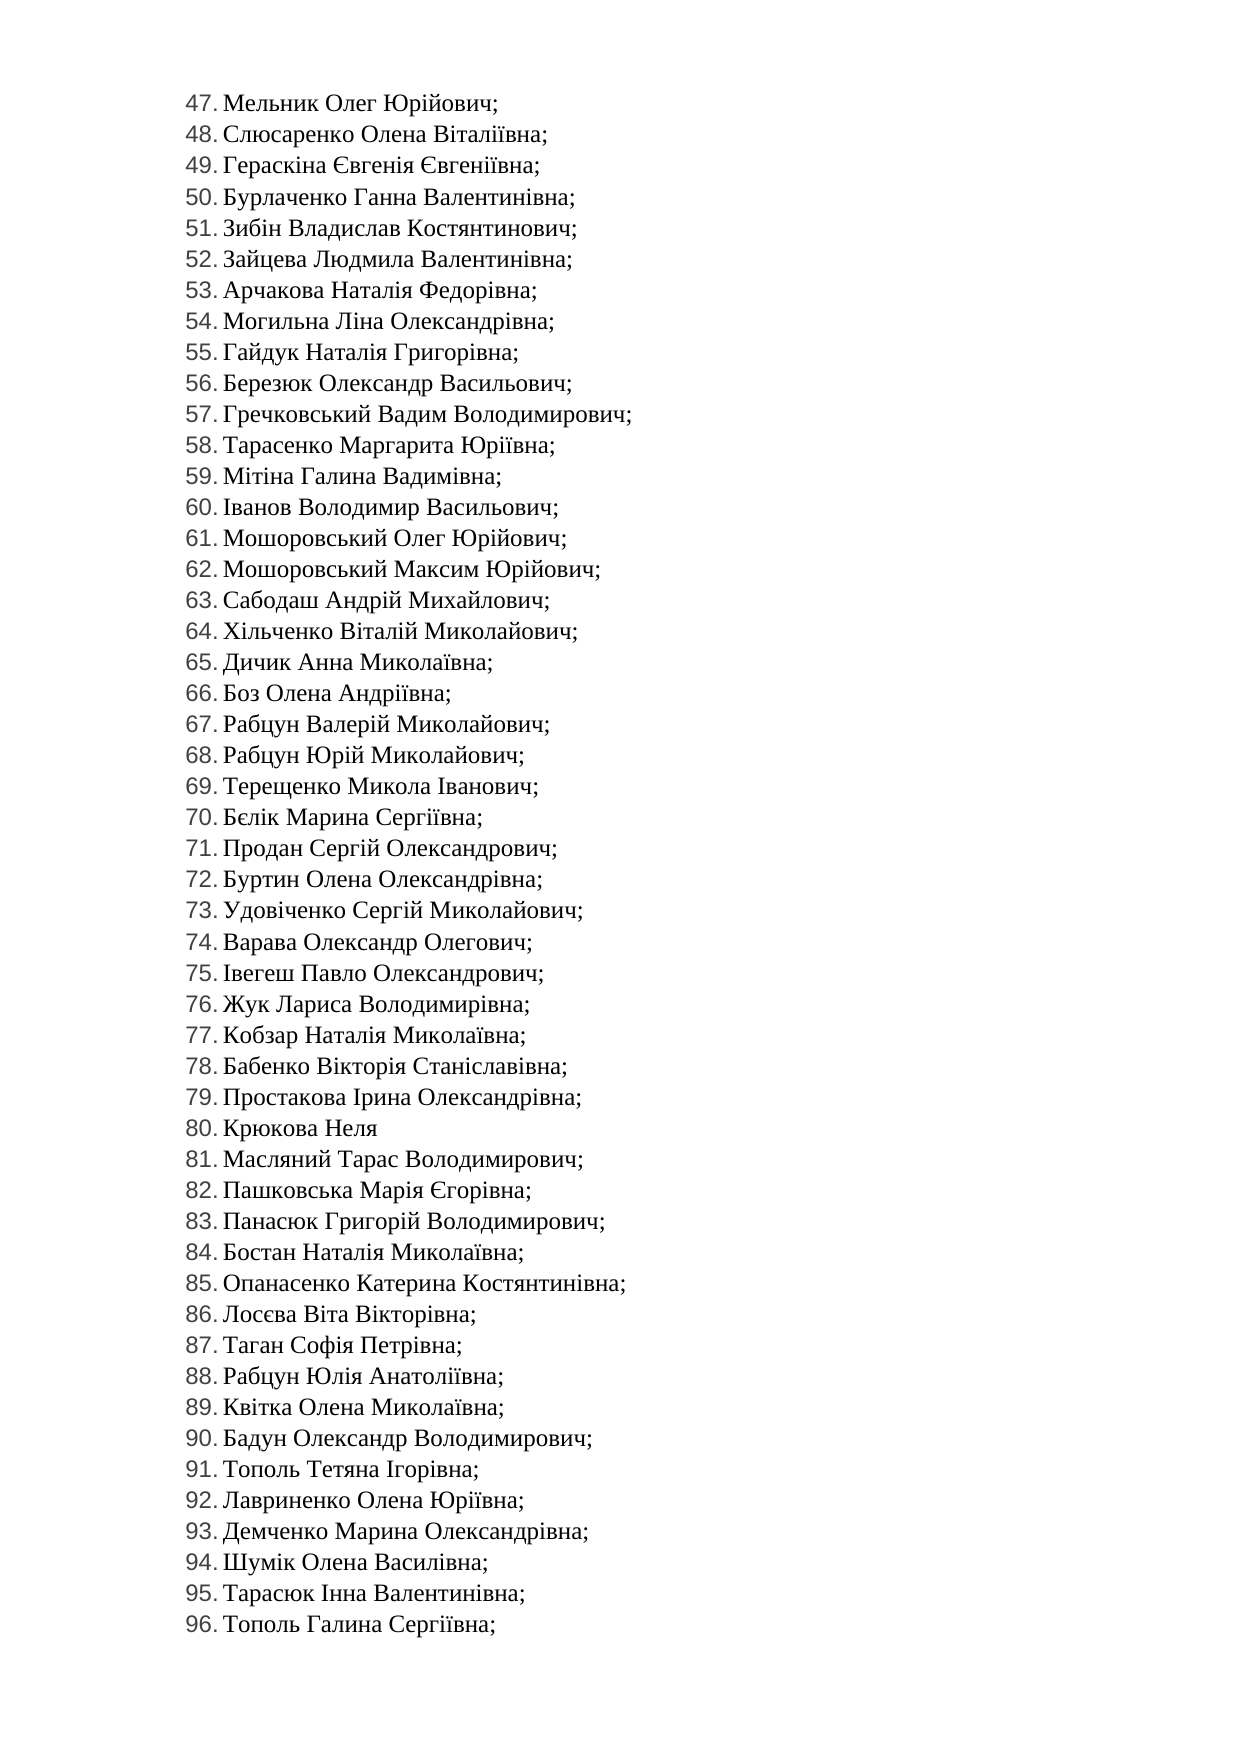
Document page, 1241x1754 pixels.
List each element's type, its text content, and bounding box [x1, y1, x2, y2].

list Крюкова Неля [185, 1113, 1152, 1142]
list Квітка Олена Миколаївна; [185, 1392, 1152, 1421]
list Рабцун Валерій Миколайович; [185, 709, 1152, 738]
list Пашковська Марія Єгорівна; [185, 1175, 1152, 1204]
list Арчакова Наталія Федорівна; [185, 275, 1152, 303]
list Жук Лариса Володимирівна; [185, 989, 1152, 1017]
list Хільченко Віталій Миколайович; [185, 616, 1152, 645]
list Бадун Олександр Володимирович; [185, 1423, 1152, 1452]
list Бабенко Вікторія Станіславівна; [185, 1051, 1152, 1079]
list Тополь Галина Сергіївна; [185, 1609, 1152, 1638]
list Тарасенко Маргарита Юріївна; [185, 430, 1152, 459]
list Тополь Тетяна Ігорівна; [185, 1454, 1152, 1483]
list Мітіна Галина Вадимівна; [185, 461, 1152, 490]
list Дичик Анна Миколаївна; [185, 647, 1152, 676]
list Масляний Тарас Володимирович; [185, 1144, 1152, 1173]
list Таган Софія Петрівна; [185, 1330, 1152, 1359]
list Рабцун Юлія Анатоліївна; [185, 1361, 1152, 1390]
list Івегеш Павло Олександрович; [185, 958, 1152, 986]
list Удовіченко Сергій Миколайович; [185, 896, 1152, 924]
list Мошоровський Максим Юрійович; [185, 554, 1152, 583]
list Бурлаченко Ганна Валентинівна; [185, 182, 1152, 210]
list Бєлік Марина Сергіївна; [185, 802, 1152, 831]
list Буртин Олена Олександрівна; [185, 864, 1152, 893]
list Лосєва Віта Вікторівна; [185, 1299, 1152, 1328]
list Панасюк Григорій Володимирович; [185, 1206, 1152, 1235]
list Мельник Олег Юрійович; [185, 88, 1152, 117]
list Гречковський Вадим Володимирович; [185, 399, 1152, 428]
list Зибін Владислав Костянтинович; [185, 213, 1152, 241]
list Могильна Ліна Олександрівна; [185, 306, 1152, 334]
list Березюк Олександр Васильович; [185, 368, 1152, 397]
list Бостан Наталія Миколаївна; [185, 1237, 1152, 1266]
list Опанасенко Катерина Костянтинівна; [185, 1268, 1152, 1297]
list Сабодаш Андрій Михайлович; [185, 585, 1152, 614]
list Продан Сергій Олександрович; [185, 833, 1152, 862]
list Простакова Ірина Олександрівна; [185, 1082, 1152, 1111]
list Зайцева Людмила Валентинівна; [185, 244, 1152, 272]
list Шумік Олена Василівна; [185, 1547, 1152, 1576]
list Гайдук Наталія Григорівна; [185, 337, 1152, 366]
list Варава Олександр Олегович; [185, 927, 1152, 955]
list Кобзар Наталія Миколаївна; [185, 1020, 1152, 1048]
list Боз Олена Андріївна; [185, 678, 1152, 707]
list Гераскіна Євгенія Євгеніївна; [185, 151, 1152, 179]
list Мошоровський Олег Юрійович; [185, 523, 1152, 552]
list Демченко Марина Олександрівна; [185, 1516, 1152, 1545]
list Терещенко Микола Іванович; [185, 771, 1152, 800]
list Рабцун Юрій Миколайович; [185, 740, 1152, 769]
list Лавриненко Олена Юріївна; [185, 1485, 1152, 1514]
list Тарасюк Інна Валентинівна; [185, 1578, 1152, 1607]
list Іванов Володимир Васильович; [185, 492, 1152, 521]
list Слюсаренко Олена Віталіївна; [185, 119, 1152, 148]
